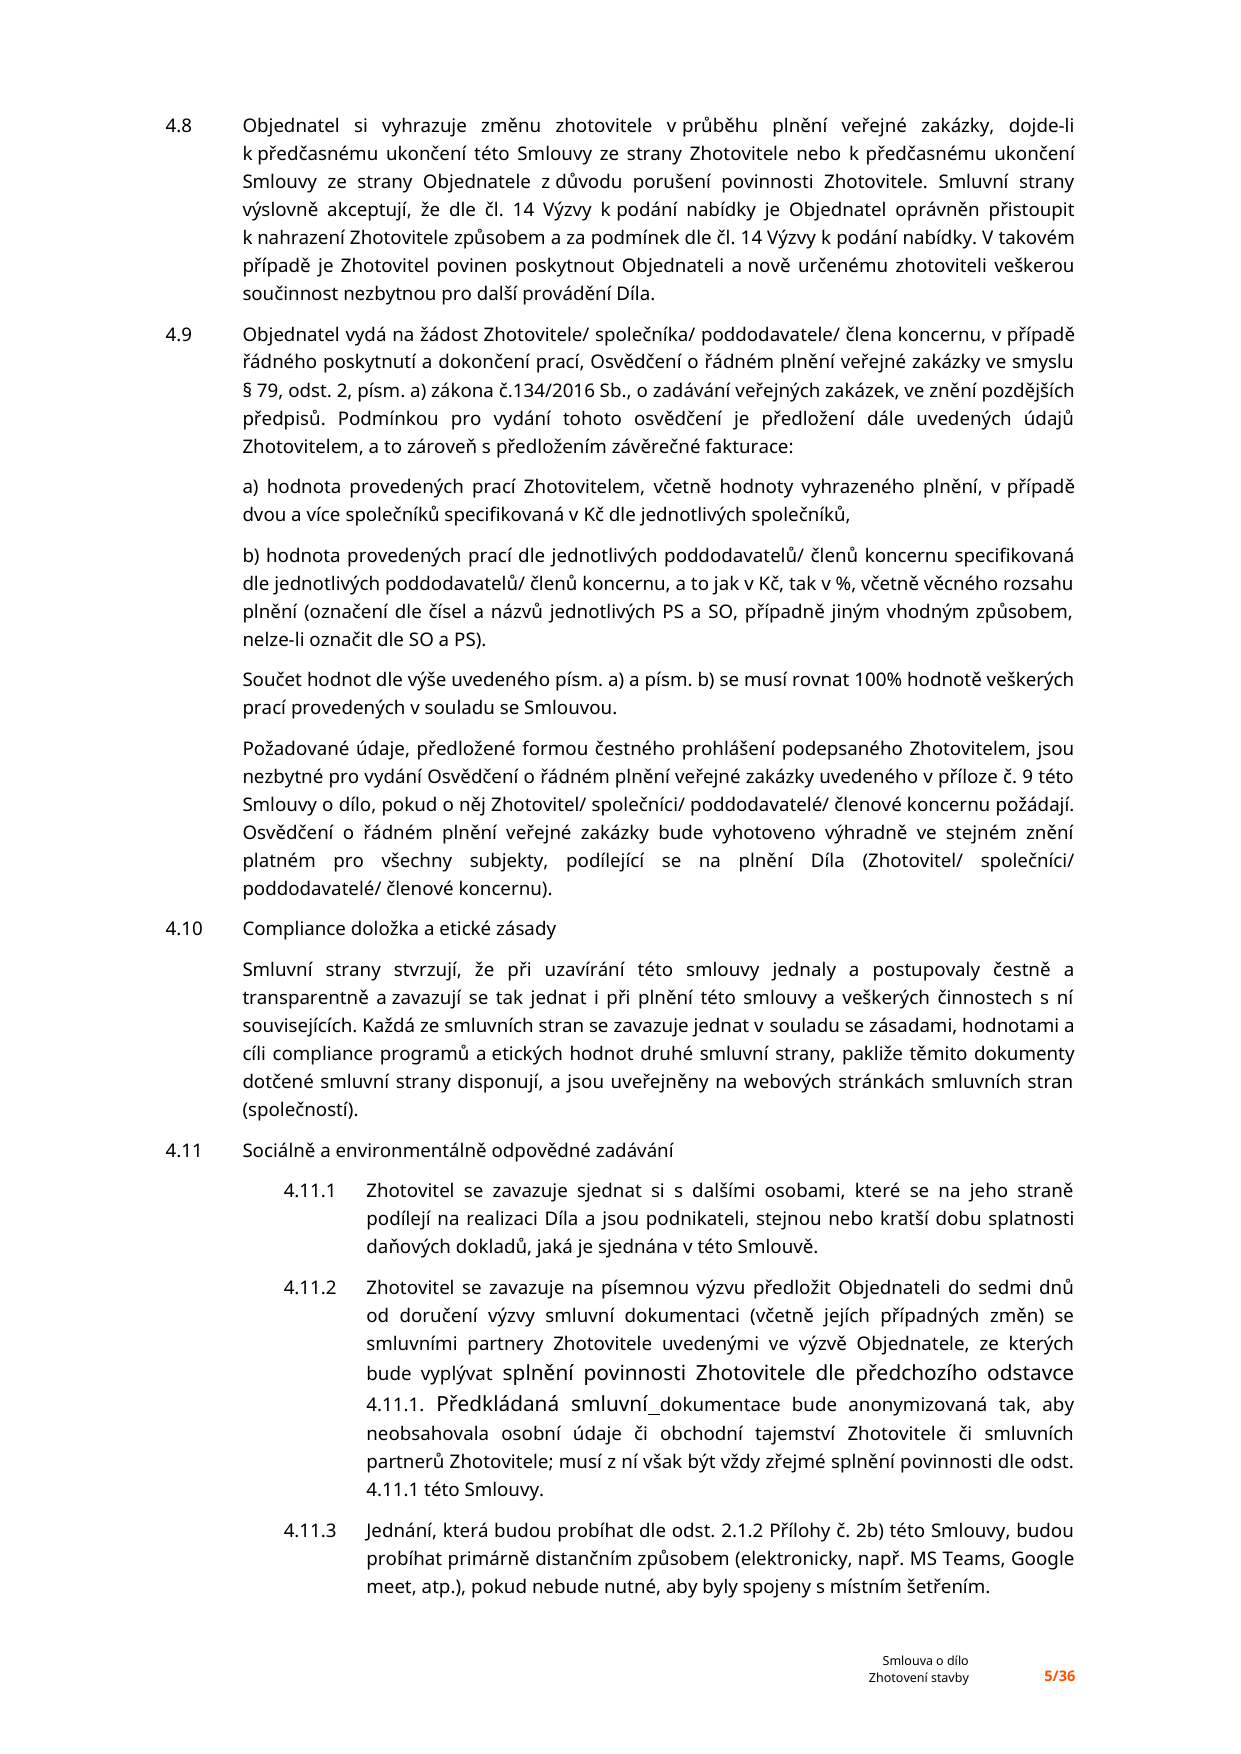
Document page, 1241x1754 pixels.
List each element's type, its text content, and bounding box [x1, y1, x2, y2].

list b) hodnota provedených prací dle jednotlivých poddodavatelů/ členů koncernu specifikovaná dle jednotlivých poddodavatelů/ členů koncernu, a to jak v Kč, tak v %, včetně věcného rozsahu plnění (označení dle čísel a názvů jednotlivých PS a SO, případně jiným vhodným způsobem, nelze-li označit dle SO a PS). [242, 542, 1075, 652]
list Jednání, která budou probíhat dle odst. 2.1.2 Přílohy č. 2b) této Smlouvy, budou probíhat primárně distančním způsobem (elektronicky, např. MS Teams, Google meet, atp.), pokud nebude nutné, aby byly spojeny s místním šetřením. [283, 1517, 1075, 1599]
list a) hodnota provedených prací Zhotovitelem, včetně hodnoty vyhrazeného plnění, v případě dvou a více společníků specifikovaná v Kč dle jednotlivých společníků, [242, 473, 1075, 527]
list Zhotovitel se zavazuje sjednat si s dalšími osobami, které se na jeho straně podílejí na realizaci Díla a jsou podnikateli, stejnou nebo kratší dobu splatnosti daňových dokladů, jaká je sjednána v této Smlouvě. [283, 1177, 1075, 1259]
list Zhotovitel se zavazuje na písemnou výzvu předložit Objednateli do sedmi dnů od doručení výzvy smluvní dokumentaci (včetně jejích případných změn) se smluvními partnery Zhotovitele uvedenými ve výzvě Objednatele, ze kterých bude vyplývat splnění povinnosti Zhotovitele dle předchozího odstavce 4.11.1. Předkládaná smluvní dokumentace bude anonymizovaná tak, aby neobsahovala osobní údaje či obchodní tajemství Zhotovitele či smluvních partnerů Zhotovitele; musí z ní však být vždy zřejmé splnění povinnosti dle odst. 4.11.1 této Smlouvy. [283, 1274, 1075, 1502]
list Požadované údaje, předložené formou čestného prohlášení podepsaného Zhotovitelem, jsou nezbytné pro vydání Osvědčení o řádném plnění veřejné zakázky uvedeného v příloze č. 9 této Smlouvy o dílo, pokud o něj Zhotovitel/ společníci/ poddodavatelé/ členové koncernu požádají. Osvědčení o řádném plnění veřejné zakázky bude vyhotoveno výhradně ve stejném znění platném pro všechny subjekty, podílející se na plnění Díla (Zhotovitel/ společníci/ poddodavatelé/ členové koncernu). [242, 735, 1075, 901]
text Objednatel vydá na žádost Zhotovitele/ společníka/ poddodavatele/ člena koncernu, v případě řádného poskytnutí a dokončení prací, Osvědčení o řádném plnění veřejné zakázky ve smyslu § 79, odst. 2, písm. a) zákona č.134/2016 Sb., o zadávání veřejných zakázek, ve znění pozdějších předpisů. Podmínkou pro vydání tohoto osvědčení je předložení dále uvedených údajů Zhotovitelem, a to zároveň s předložením závěrečné fakturace: [165, 321, 1075, 458]
list Sociálně a environmentálně odpovědné zadávání [165, 1137, 1075, 1162]
text Objednatel si vyhrazuje změnu zhotovitele v průběhu plnění veřejné zakázky, dojde-li k předčasnému ukončení této Smlouvy ze strany Zhotovitele nebo k předčasnému ukončení Smlouvy ze strany Objednatele z důvodu porušení povinnosti Zhotovitele. Smluvní strany výslovně akceptují, že dle čl. 14 Výzvy k podání nabídky je Objednatel oprávněn přistoupit k nahrazení Zhotovitele způsobem a za podmínek dle čl. 14 Výzvy k podání nabídky. V takovém případě je Zhotovitel povinen poskytnout Objednateli a nově určenému zhotoviteli veškerou součinnost nezbytnou pro další provádění Díla. [165, 112, 1075, 306]
text Compliance doložka a etické zásady [165, 916, 1075, 941]
list Součet hodnot dle výše uvedeného písm. a) a písm. b) se musí rovnat 100% hodnotě veškerých prací provedených v souladu se Smlouvou. [242, 667, 1075, 720]
list Smluvní strany stvrzují, že při uzavírání této smlouvy jednaly a postupovaly čestně a transparentně a zavazují se tak jednat i při plnění této smlouvy a veškerých činnostech s ní souvisejících. Každá ze smluvních stran se zavazuje jednat v souladu se zásadami, hodnotami a cíli compliance programů a etických hodnot druhé smluvní strany, pakliže těmito dokumenty dotčené smluvní strany disponují, a jsou uveřejněny na webových stránkách smluvních stran (společností). [242, 956, 1075, 1122]
